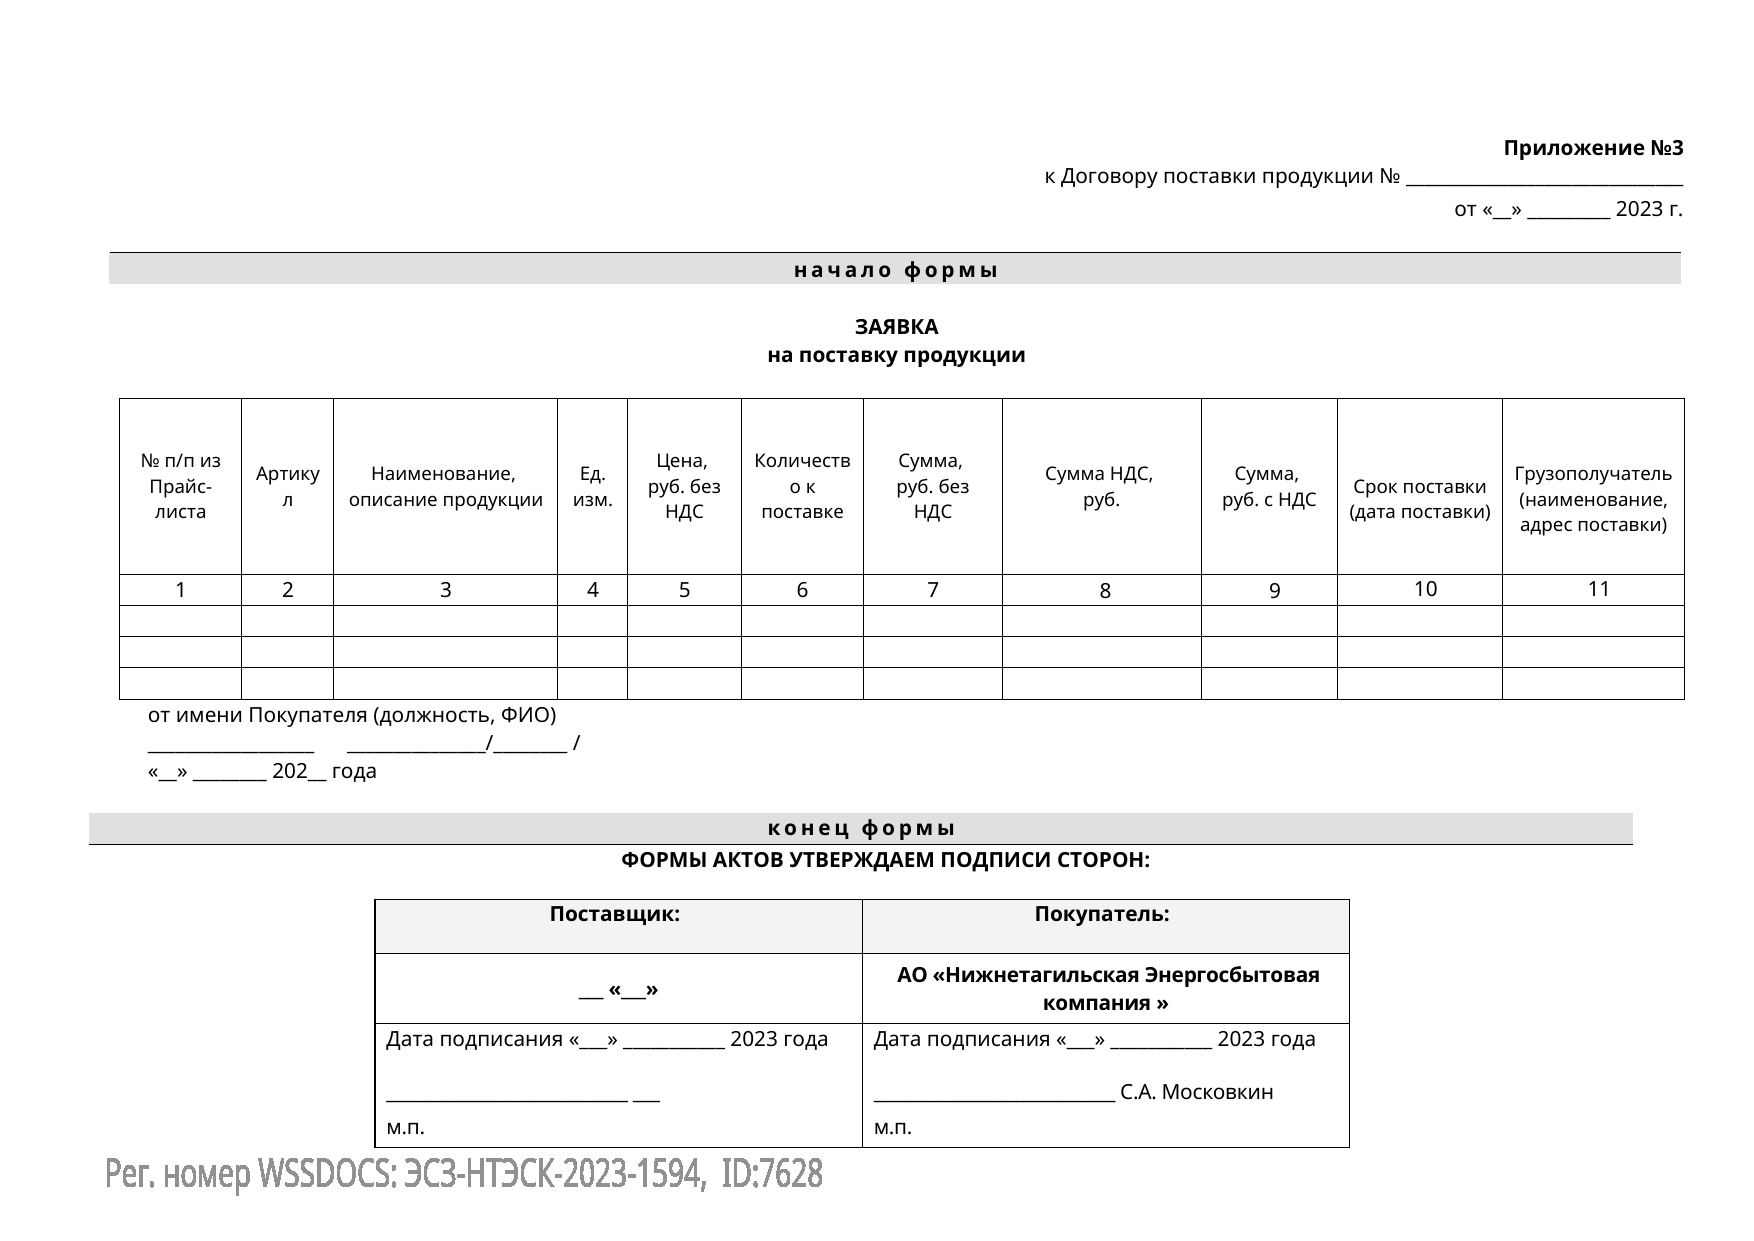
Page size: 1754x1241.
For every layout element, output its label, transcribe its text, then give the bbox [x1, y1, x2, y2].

table_cell Дата подписания «___» ___________ 2023 года ___________________________ С.А. Московкин м.п. [863, 1024, 1349, 1147]
table_cell на поставку продукции [98, 341, 1695, 700]
text __________________ _______________/________ / [89, 728, 1636, 757]
text «__» ________ 202__ года [89, 757, 1636, 785]
table_header Покупатель: [863, 900, 1349, 953]
text от имени Покупателя (должность, ФИО) [89, 700, 1636, 728]
table_cell ___ «___» [376, 954, 862, 1023]
table_cell АО «Нижнетагильская Энергосбытовая компания » [863, 954, 1349, 1023]
table_cell Дата подписания «___» ___________ 2023 года ___________________________ ___ м.п. [376, 1024, 862, 1147]
text конец формы [89, 813, 1633, 844]
text ФОРМЫ АКТОВ УТВЕРЖДАЕМ ПОДПИСИ СТОРОН: [89, 845, 1624, 873]
table_header Приложение №3 к Договору поставки продукции № ______________________________ от «__» _________ 2023 г. начало формы ЗАЯВКА [98, 133, 1695, 341]
table_header Поставщик: [376, 900, 862, 953]
